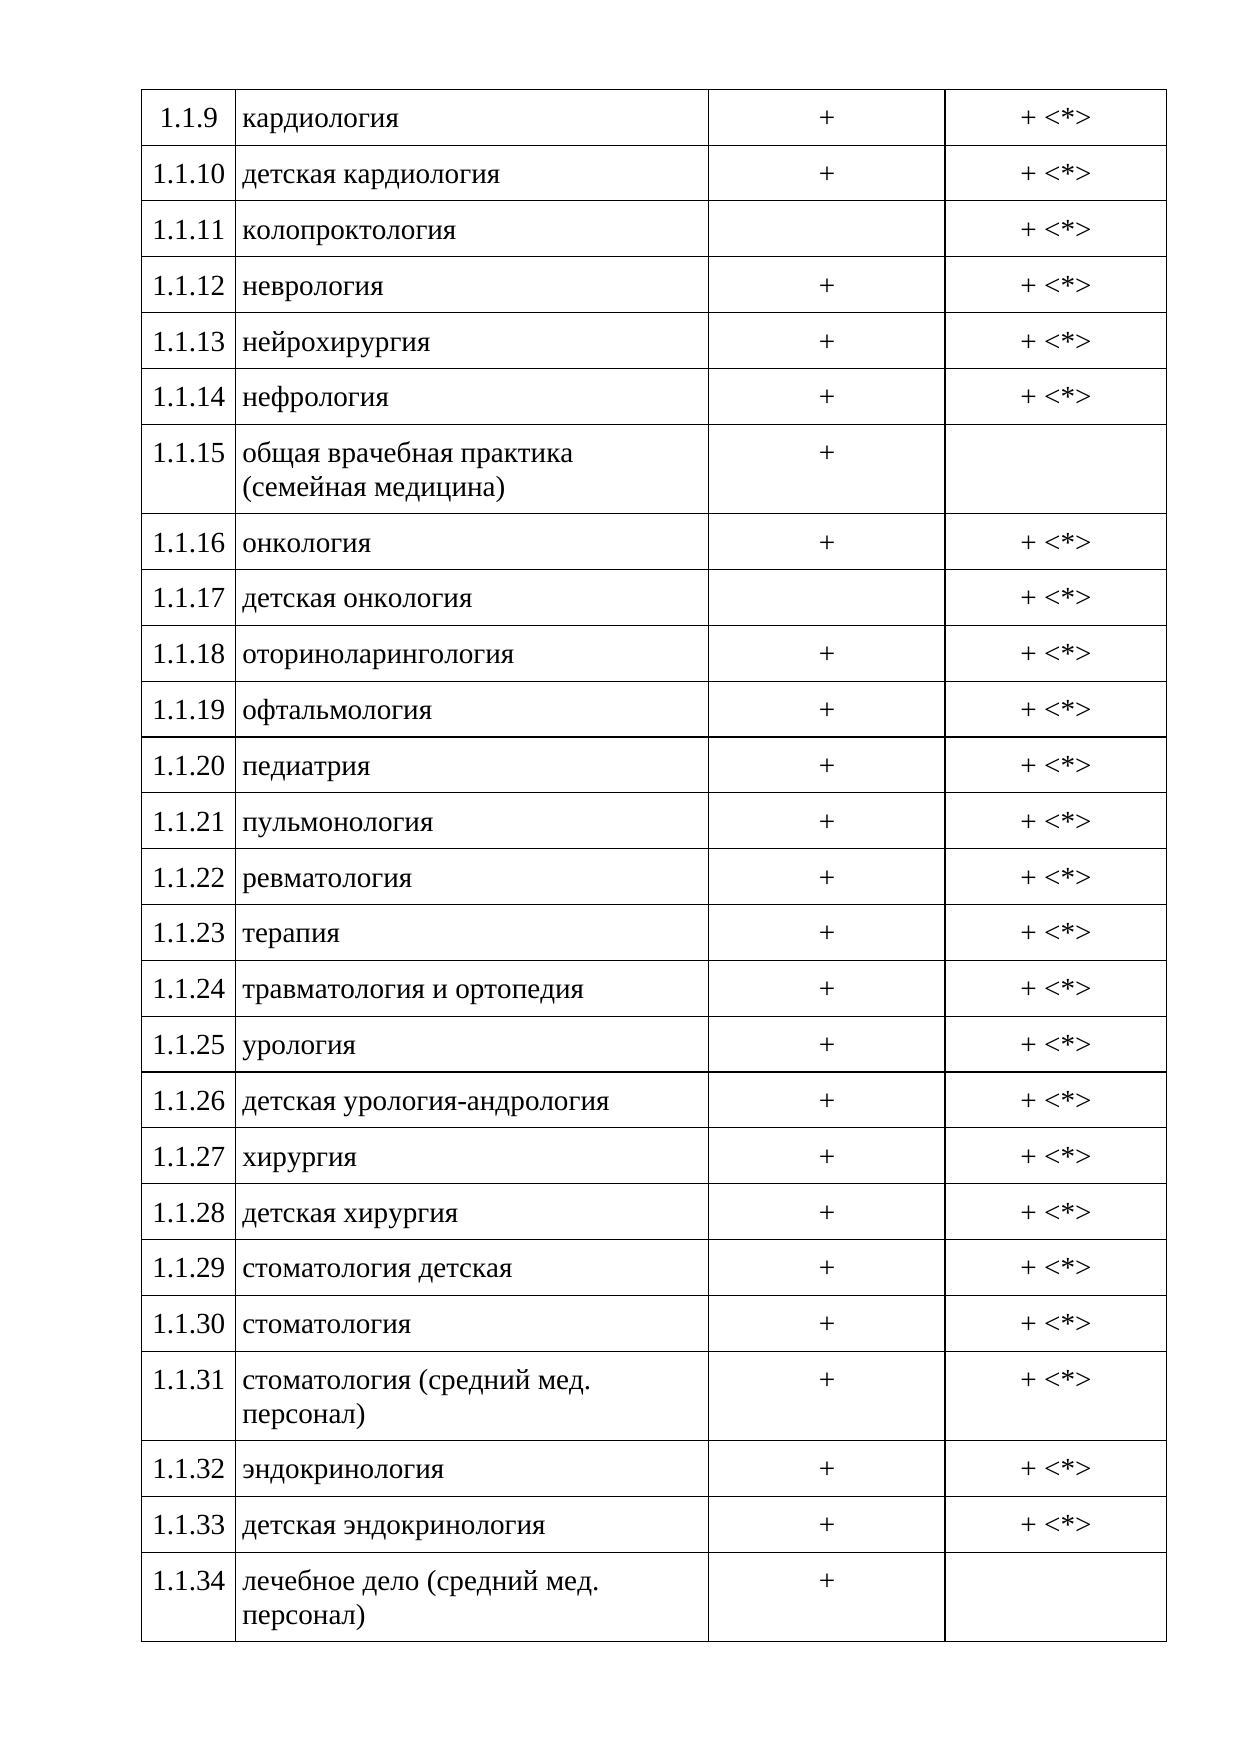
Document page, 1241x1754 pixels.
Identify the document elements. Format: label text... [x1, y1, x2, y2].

table_cell 1.1.33 [142, 1497, 235, 1552]
table_cell 1.1.29 [142, 1240, 235, 1295]
table_cell + [709, 146, 944, 200]
table_cell терапия [236, 905, 708, 960]
table_cell 1.1.19 [142, 682, 235, 736]
table_cell + <*> [946, 1017, 1166, 1071]
table_cell урология [236, 1017, 708, 1071]
table_cell общая врачебная практика (семейная медицина) [236, 425, 708, 513]
table_cell + [709, 849, 944, 904]
table_cell стоматология [236, 1296, 708, 1351]
table_cell 1.1.9 [142, 90, 235, 144]
table_cell + <*> [946, 1073, 1166, 1127]
table_cell + [709, 1296, 944, 1351]
table_cell неврология [236, 257, 708, 312]
table_cell 1.1.14 [142, 369, 235, 424]
table_cell + <*> [946, 738, 1166, 792]
table_cell + [709, 1553, 944, 1641]
table_cell [946, 1553, 1166, 1641]
table_cell 1.1.20 [142, 738, 235, 792]
table_cell 1.1.15 [142, 425, 235, 513]
table_cell + <*> [946, 90, 1166, 144]
table_cell 1.1.13 [142, 313, 235, 368]
table_cell + [709, 905, 944, 960]
table_cell + <*> [946, 1296, 1166, 1351]
table_cell колопроктология [236, 201, 708, 256]
table_cell [709, 570, 944, 625]
table_cell + <*> [946, 961, 1166, 1016]
table_cell + <*> [946, 682, 1166, 736]
table_cell 1.1.26 [142, 1073, 235, 1127]
table_cell + [709, 369, 944, 424]
table_cell + [709, 313, 944, 368]
table_cell 1.1.23 [142, 905, 235, 960]
table_cell + [709, 514, 944, 569]
table_cell + [709, 738, 944, 792]
table_cell детская хирургия [236, 1184, 708, 1239]
table_cell пульмонология [236, 793, 708, 848]
table_cell кардиология [236, 90, 708, 144]
table_cell + <*> [946, 1352, 1166, 1440]
table_cell + <*> [946, 626, 1166, 681]
table_cell + [709, 626, 944, 681]
table_cell 1.1.27 [142, 1128, 235, 1183]
table_cell детская эндокринология [236, 1497, 708, 1552]
table_cell + <*> [946, 257, 1166, 312]
table_cell 1.1.22 [142, 849, 235, 904]
table_cell 1.1.28 [142, 1184, 235, 1239]
table_cell + <*> [946, 514, 1166, 569]
table_cell + [709, 90, 944, 144]
table_cell + [709, 1073, 944, 1127]
table_cell + [709, 961, 944, 1016]
table_cell + <*> [946, 793, 1166, 848]
table_cell стоматология (средний мед. персонал) [236, 1352, 708, 1440]
table_cell + [709, 1441, 944, 1496]
table_cell + <*> [946, 849, 1166, 904]
table_cell + [709, 257, 944, 312]
table_cell 1.1.11 [142, 201, 235, 256]
table_cell эндокринология [236, 1441, 708, 1496]
table_cell 1.1.32 [142, 1441, 235, 1496]
table_cell + <*> [946, 570, 1166, 625]
table_cell + <*> [946, 313, 1166, 368]
table_cell 1.1.34 [142, 1553, 235, 1641]
table_cell хирургия [236, 1128, 708, 1183]
table_cell [709, 201, 944, 256]
table_cell детская кардиология [236, 146, 708, 200]
table_cell 1.1.17 [142, 570, 235, 625]
table_cell + [709, 1128, 944, 1183]
table_cell + [709, 425, 944, 513]
table_cell офтальмология [236, 682, 708, 736]
table_cell + <*> [946, 1128, 1166, 1183]
table_cell + <*> [946, 905, 1166, 960]
table_cell + [709, 1497, 944, 1552]
table_cell + <*> [946, 1441, 1166, 1496]
table_cell + <*> [946, 1240, 1166, 1295]
table_cell 1.1.24 [142, 961, 235, 1016]
table_cell 1.1.25 [142, 1017, 235, 1071]
table_cell 1.1.21 [142, 793, 235, 848]
table_cell + [709, 1352, 944, 1440]
table_cell 1.1.16 [142, 514, 235, 569]
table_cell детская онкология [236, 570, 708, 625]
table_cell + <*> [946, 1184, 1166, 1239]
table_cell + [709, 1240, 944, 1295]
table_cell лечебное дело (средний мед. персонал) [236, 1553, 708, 1641]
table_cell + [709, 1184, 944, 1239]
table_cell 1.1.31 [142, 1352, 235, 1440]
table_cell + [709, 682, 944, 736]
table_cell + <*> [946, 369, 1166, 424]
table_cell педиатрия [236, 738, 708, 792]
table_cell ревматология [236, 849, 708, 904]
table_cell нейрохирургия [236, 313, 708, 368]
table_cell 1.1.10 [142, 146, 235, 200]
table_cell 1.1.30 [142, 1296, 235, 1351]
table_cell + <*> [946, 201, 1166, 256]
table_cell + <*> [946, 146, 1166, 200]
table_cell + [709, 1017, 944, 1071]
table_cell детская урология-андрология [236, 1073, 708, 1127]
table_cell нефрология [236, 369, 708, 424]
table_cell стоматология детская [236, 1240, 708, 1295]
table_cell + [709, 793, 944, 848]
table_cell [946, 425, 1166, 513]
table_cell травматология и ортопедия [236, 961, 708, 1016]
table_cell 1.1.12 [142, 257, 235, 312]
table_cell оториноларингология [236, 626, 708, 681]
table_cell 1.1.18 [142, 626, 235, 681]
table_cell + <*> [946, 1497, 1166, 1552]
table_cell онкология [236, 514, 708, 569]
